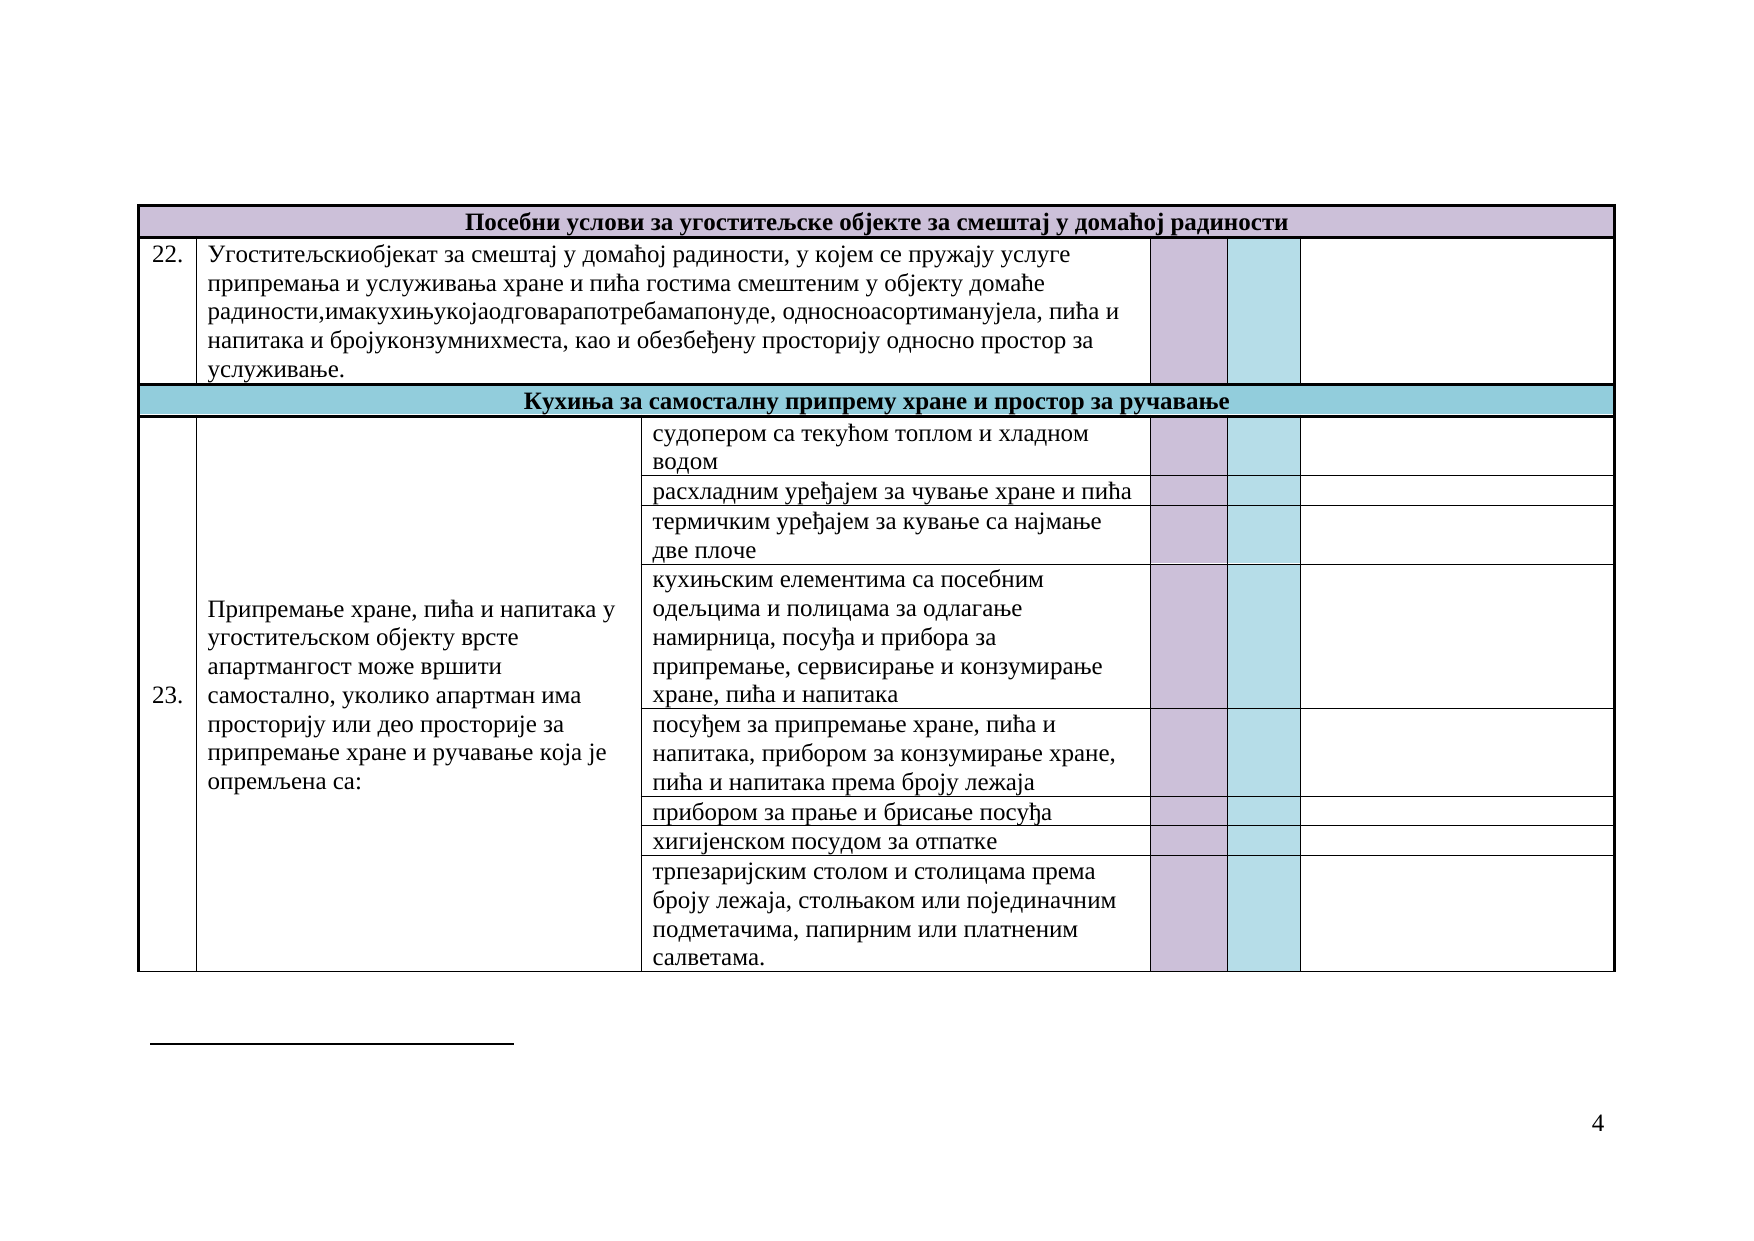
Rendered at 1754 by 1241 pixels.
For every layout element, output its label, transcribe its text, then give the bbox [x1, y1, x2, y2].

table_cell [1301, 565, 1613, 708]
table_cell [1151, 565, 1227, 708]
table_cell 22. [140, 239, 196, 383]
table_cell [1301, 856, 1613, 971]
table_cell [1301, 476, 1613, 505]
table_cell [1151, 856, 1227, 971]
table_cell 23. [140, 418, 196, 971]
table_cell [1228, 239, 1300, 383]
table_cell Припремање хране, пића и напитака у угоститељском објекту врсте апартмангост може вршити самостално, уколико апартман има просторију или део просторије за припремање хране и ручавање која је опремљена са: [197, 418, 641, 971]
table_cell [1151, 826, 1227, 855]
table_cell термичким уређајем за кување са најмање две плоче [642, 506, 1150, 563]
table_cell [1228, 418, 1300, 475]
table_cell [1228, 797, 1300, 825]
table_cell [1228, 565, 1300, 708]
table_cell [1301, 418, 1613, 475]
table_cell [1228, 506, 1300, 563]
table_cell хигијенском посудом за отпатке [642, 826, 1150, 855]
table_cell [1301, 506, 1613, 563]
table_cell [1151, 418, 1227, 475]
table_cell кухињским елементима са посебним одељцима и полицама за одлагање намирница, посуђа и прибора за припремање, сервисирање и конзумирање хране, пића и напитака [642, 565, 1150, 708]
table_cell Кухиња за самосталну припрему хране и простор за ручавање [140, 386, 1613, 414]
table_cell [1301, 709, 1613, 796]
table_cell Угоститељскиобјекат за смештај у домаћој радиности, у којем се пружају услуге припремања и услуживања хране и пића гостима смештеним у објекту домаће радиности,имакухињукојаодговарапотребамапонуде, односноасортиманујела, пића и напитака и бројуконзумнихместа, као и обезбеђену просторију односно простор за услуживање. [197, 239, 1150, 383]
table_cell трпезаријским столом и столицама према броју лежаја, столњаком или појединачним подметачима, папирним или платненим салветама. [642, 856, 1150, 971]
table_cell прибором за прање и брисање посуђа [642, 797, 1150, 825]
table_cell судопером са текућом топлом и хладном водом [642, 418, 1150, 475]
table_cell [1301, 826, 1613, 855]
table_cell [1228, 476, 1300, 505]
table_cell расхладним уређајем за чување хране и пића [642, 476, 1150, 505]
table_cell [1151, 506, 1227, 563]
table_cell [1151, 709, 1227, 796]
table_cell [1151, 797, 1227, 825]
table_header Посебни услови за угоститељске објекте за смештај у домаћој радиности [140, 207, 1613, 236]
table_cell [1228, 856, 1300, 971]
table_cell [1301, 239, 1613, 383]
table_cell [1301, 797, 1613, 825]
table_cell [1228, 709, 1300, 796]
table_cell [1228, 826, 1300, 855]
table_cell посуђем за припремање хране, пића и напитака, прибором за конзумирање хране, пића и напитака према броју лежаја [642, 709, 1150, 796]
table_cell [1151, 239, 1227, 383]
table_cell [1151, 476, 1227, 505]
